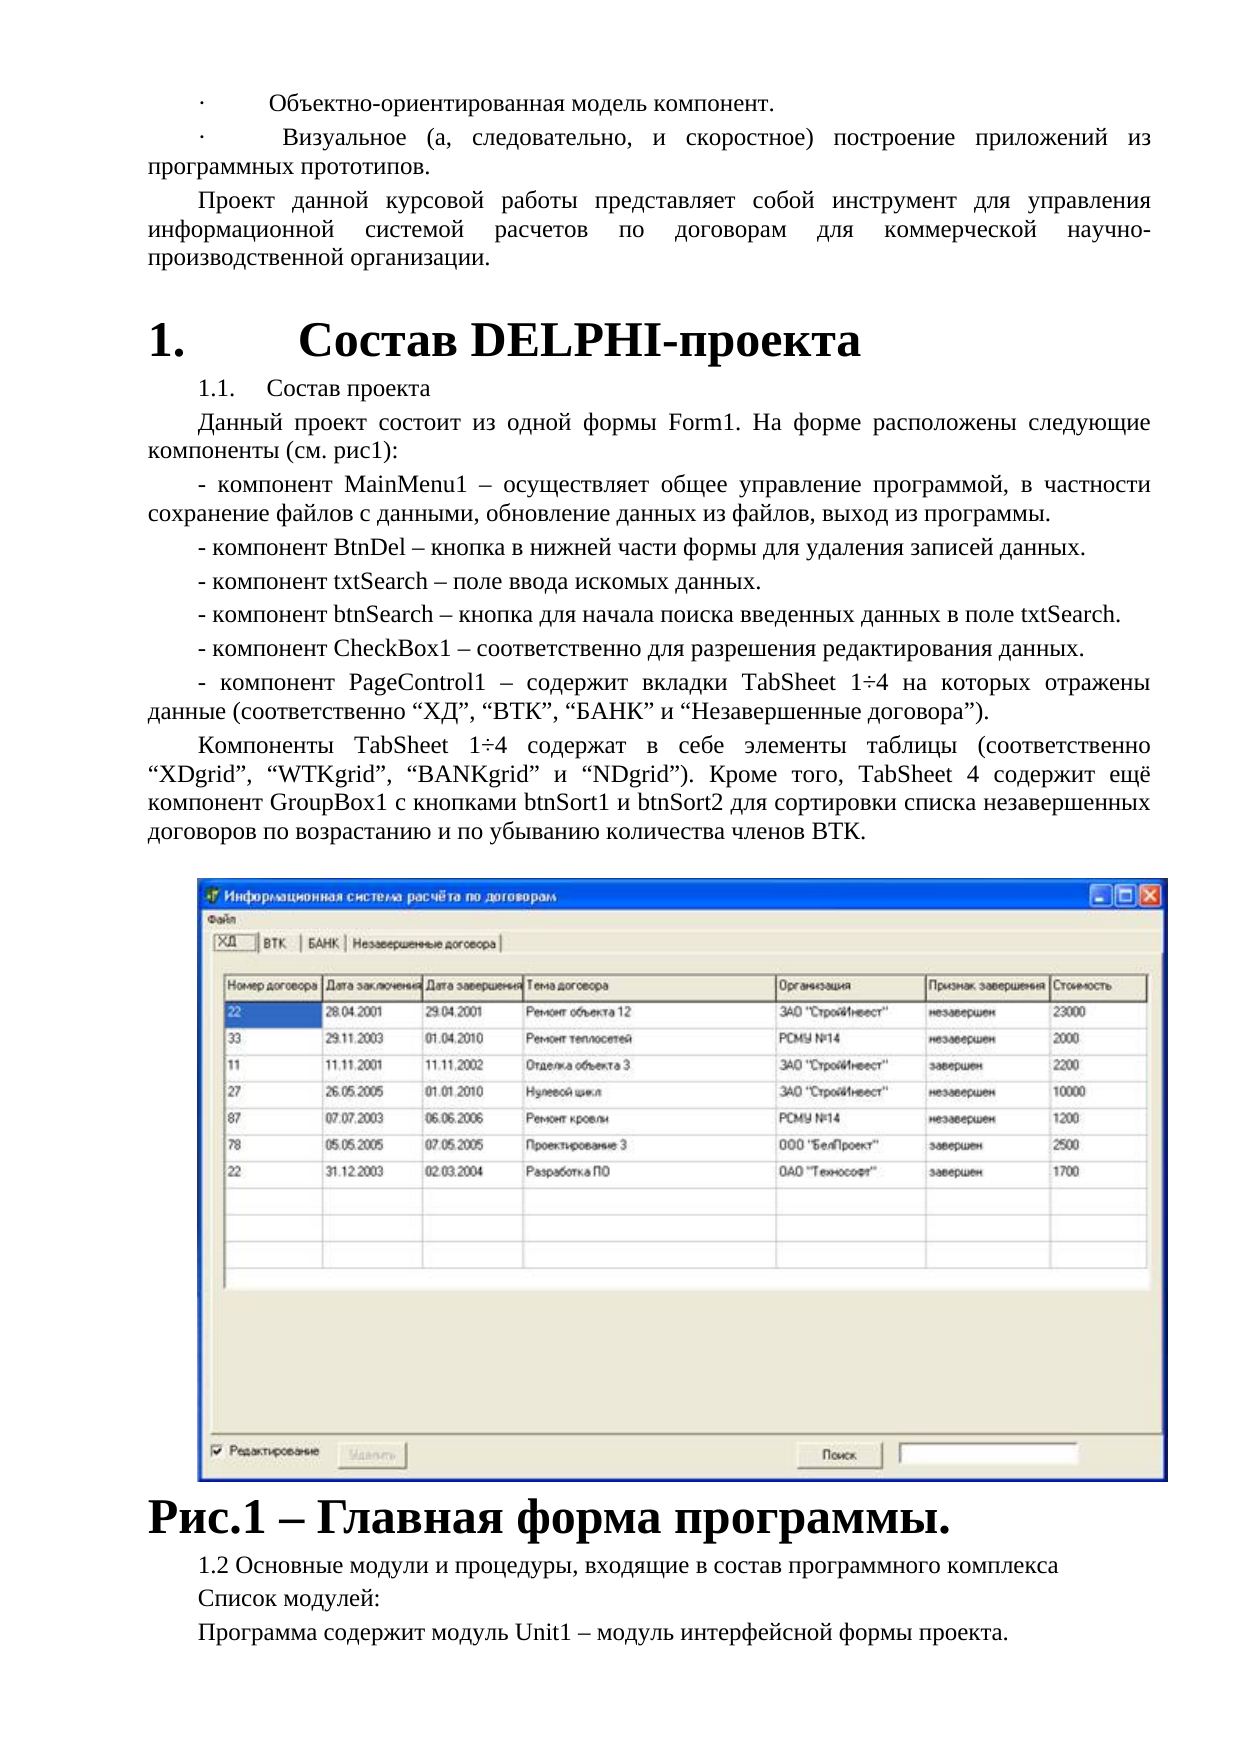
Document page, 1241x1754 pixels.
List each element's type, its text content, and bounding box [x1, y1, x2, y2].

text - компонент BtnDel – кнопка в нижней части формы для удаления записей данных. [148, 532, 1152, 561]
text Компоненты TabSheet 1÷4 содержат в себе элементы таблицы (соответственно “XDgrid”, “WTKgrid”, “BANKgrid” и “NDgrid”). Кроме того, TabSheet 4 содержит ещё компонент GroupBox1 c кнопками btnSort1 и btnSort2 для сортировки списка незавершенных договоров по возрастанию и по убыванию количества членов ВТК. [148, 730, 1152, 845]
text - компонент btnSearch – кнопка для начала поиска введенных данных в поле txtSearch. [148, 599, 1152, 628]
text - компонент PageControl1 – содержит вкладки TabSheet 1÷4 на которых отражены данные (соответственно “ХД”, “ВТК”, “БАНК” и “Незавершенные договора”). [148, 667, 1152, 725]
text - компонент txtSearch – поле ввода искомых данных. [148, 566, 1152, 594]
text · Визуальное (а, следовательно, и скоростное) построение приложений из программных прототипов. [148, 122, 1152, 180]
text - компонент MainMenu1 – осуществляет общее управление программой, в частности сохранение файлов с данными, обновление данных из файлов, выход из программы. [148, 469, 1152, 527]
text Список модулей: [148, 1583, 1152, 1612]
text Проект данной курсовой работы представляет собой инструмент для управления информационной системой расчетов по договорам для коммерческой научно-производственной организации. [148, 185, 1152, 271]
text 1.2 Основные модули и процедуры, входящие в состав программного комплекса [148, 1550, 1152, 1578]
picture [197, 878, 1168, 1482]
text Данный проект состоит из одной формы Form1. На форме расположены следующие компоненты (см. рис1): [148, 407, 1152, 464]
text · Объектно-ориентированная модель компонент. [148, 88, 1152, 117]
subtitle 1. Состав DELPHI-проекта [148, 310, 1152, 368]
text 1.1. Состав проекта [148, 373, 1152, 402]
text Программа содержит модуль Unit1 – модуль интерфейсной формы проекта. [148, 1617, 1152, 1646]
subtitle Рис.1 – Главная форма программы. [148, 1487, 1152, 1544]
text - компонент CheckBox1 – соответственно для разрешения редактирования данных. [148, 633, 1152, 662]
